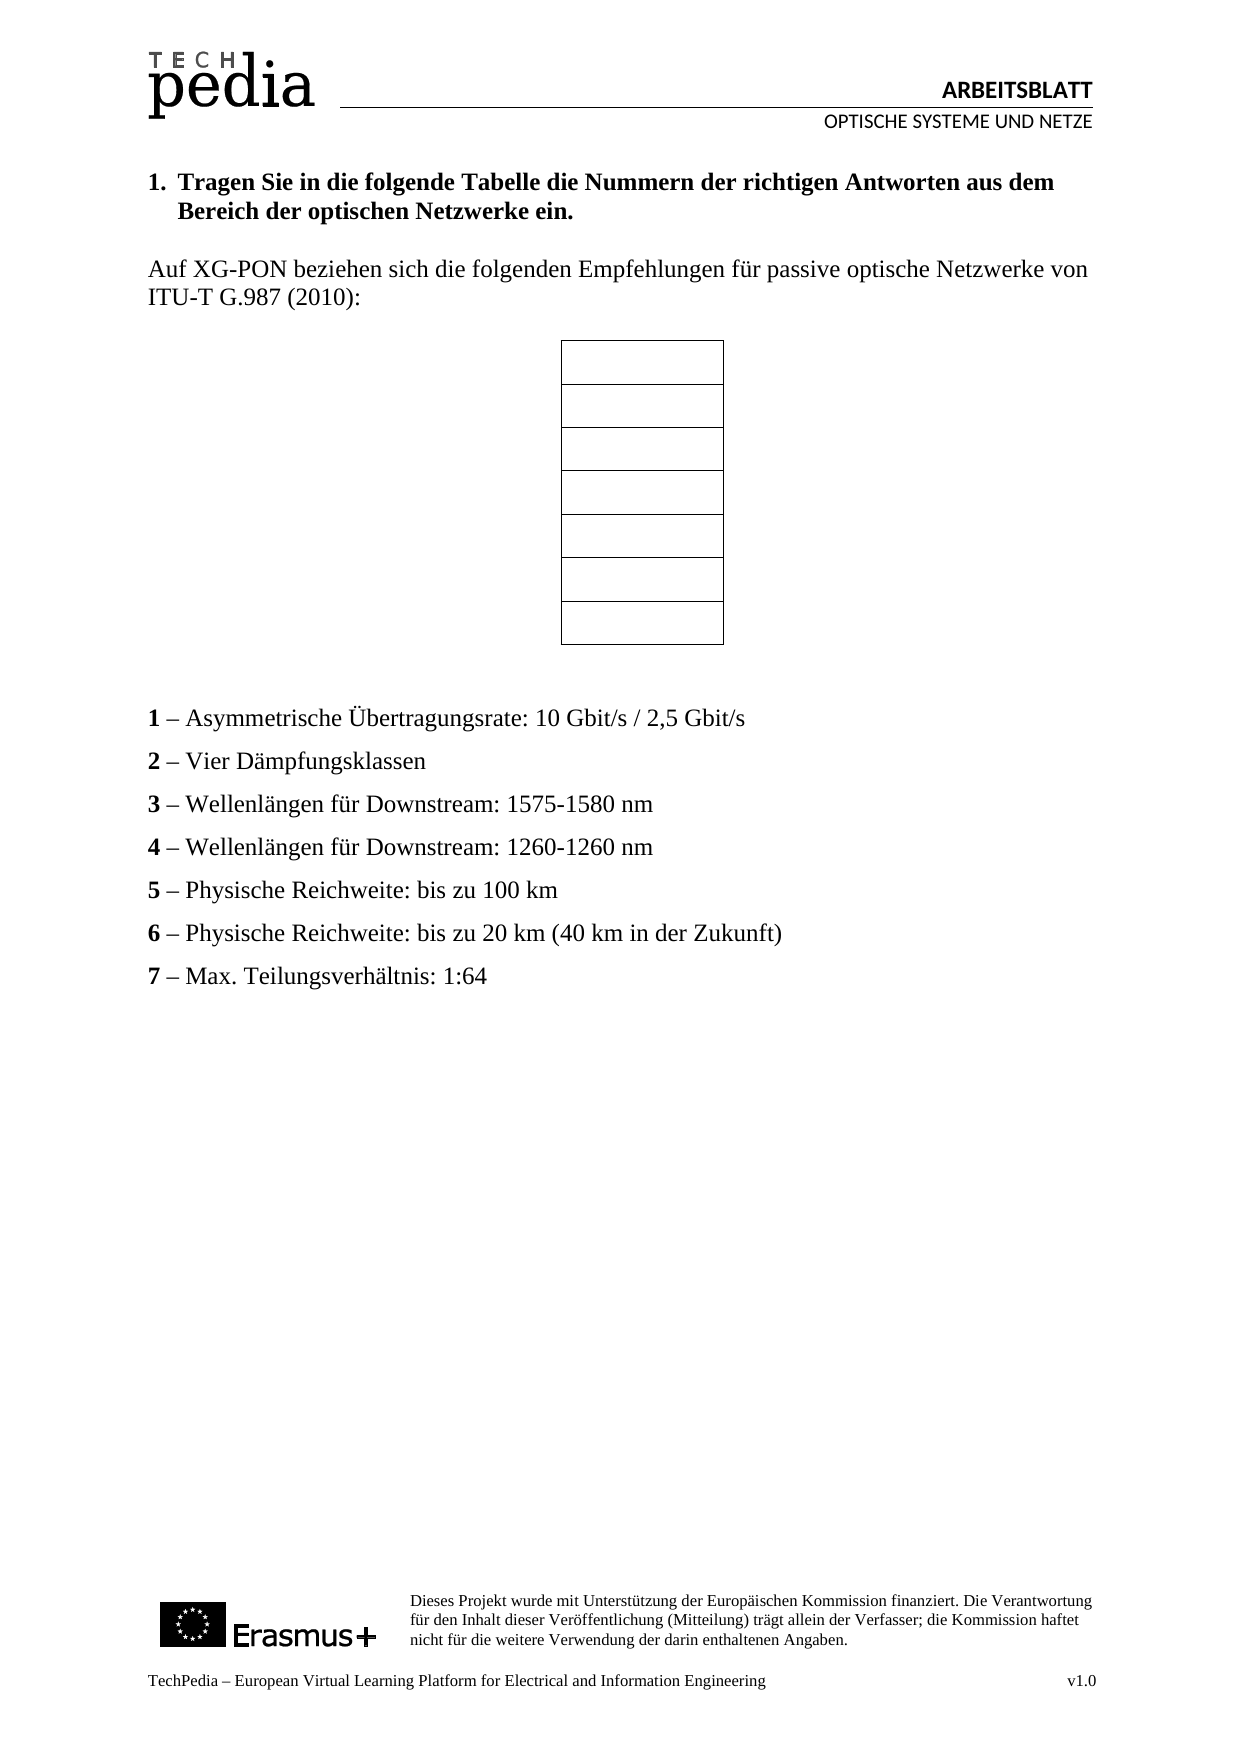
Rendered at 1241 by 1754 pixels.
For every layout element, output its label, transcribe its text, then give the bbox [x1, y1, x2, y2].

text 3 – Wellenlängen für Downstream: 1575-1580 nm [148, 789, 1093, 818]
table_cell [562, 602, 723, 644]
text 4 – Wellenlängen für Downstream: 1260-1260 nm [148, 832, 1093, 861]
table_cell [562, 558, 723, 601]
text 5 – Physische Reichweite: bis zu 100 km [148, 875, 1093, 904]
text Auf XG-PON beziehen sich die folgenden Empfehlungen für passive optische Netzwerke von ITU-T G.987 (2010): [148, 254, 1093, 311]
table_cell [562, 385, 723, 427]
table_cell [562, 428, 723, 470]
table_cell [562, 515, 723, 557]
text 2 – Vier Dämpfungsklassen [148, 746, 1093, 774]
text 6 – Physische Reichweite: bis zu 20 km (40 km in der Zukunft) [148, 918, 1093, 947]
table_cell [562, 471, 723, 514]
table_header [562, 341, 723, 383]
text 7 – Max. Teilungsverhältnis: 1:64 [148, 961, 1093, 990]
text 1 – Asymmetrische Übertragungsrate: 10 Gbit/s / 2,5 Gbit/s [148, 703, 1093, 731]
text Tragen Sie in die folgende Tabelle die Nummern der richtigen Antworten aus dem Bereich der optischen Netzwerke ein. [148, 167, 1093, 225]
